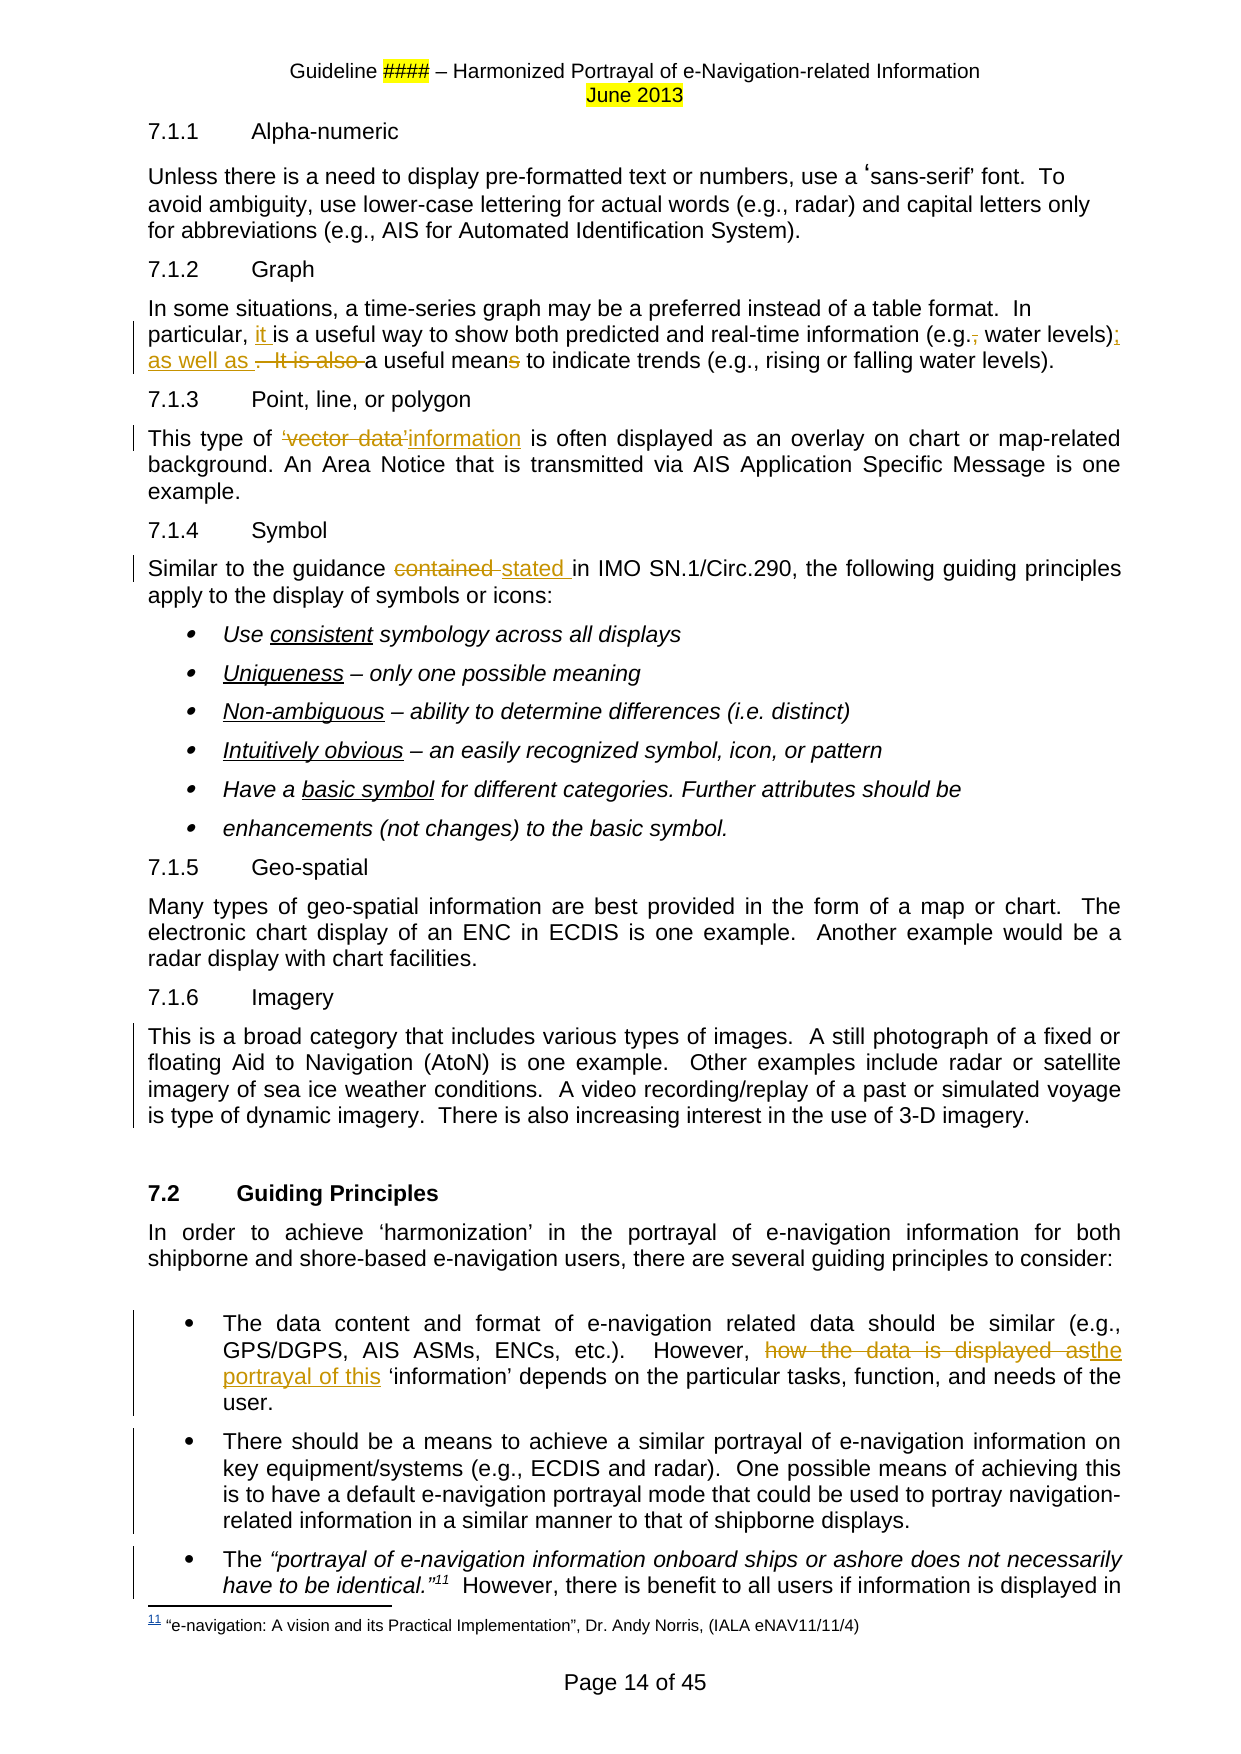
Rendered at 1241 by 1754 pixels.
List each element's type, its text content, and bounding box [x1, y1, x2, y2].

text Many types of geo-spatial information are best provided in the form of a map or chart. The electronic chart display of an ENC in ECDIS is one example. Another example would be a radar display with chart facilities. [148, 893, 1122, 972]
text Intuitively obvious – an easily recognized symbol, icon, or pattern [185, 737, 1122, 763]
text enhancements (not changes) to the basic symbol. [185, 815, 1122, 841]
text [185, 1546, 1122, 1599]
text Unless there is a need to display pre-formatted text or numbers, use a ‘sans-serif’ font. To avoid ambiguity, use lower-case lettering for actual words (e.g., radar) and capital letters only for abbreviations (e.g., AIS for Automated Identification System). [148, 157, 1122, 243]
text Similar to the guidance in IMO SN.1/Circ.290, the following guiding principles apply to the display of symbols or icons: [148, 555, 1122, 608]
subtitle Imagery [148, 984, 1122, 1011]
text This is a broad category that includes various types of images. A still photograph of a fixed or floating Aid to Navigation (AtoN) is one example. Other examples include radar or satellite imagery of sea ice weather conditions. A video recording/replay of a past or simulated voyage is type of dynamic imagery. There is also increasing interest in the use of 3-D imagery. [148, 1023, 1122, 1128]
subtitle Alpha-numeric [148, 118, 1122, 144]
text This type of is often displayed as an overlay on chart or map-related background. An Area Notice that is transmitted via AIS Application Specific Message is one example. [148, 425, 1122, 504]
subtitle Symbol [148, 517, 1122, 543]
text Non-ambiguous – ability to determine differences (i.e. distinct) [185, 698, 1122, 725]
subtitle Point, line, or polygon [148, 386, 1122, 412]
text Have a basic symbol for different categories. Further attributes should be [185, 776, 1122, 802]
subtitle Guiding Principles [148, 1180, 1122, 1206]
text In order to achieve ‘harmonization’ in the portrayal of e-navigation information for both shipborne and shore-based e-navigation users, there are several guiding principles to consider: [148, 1219, 1122, 1271]
subtitle Geo-spatial [148, 854, 1122, 880]
subtitle Graph [148, 256, 1122, 282]
text The data content and format of e-navigation related data should be similar (e.g., GPS/DGPS, AIS ASMs, ENCs, etc.). However, ‘information’ depends on the particular tasks, function, and needs of the user. [185, 1310, 1122, 1416]
text There should be a means to achieve a similar portrayal of e-navigation information on key equipment/systems (e.g., ECDIS and radar). One possible means of achieving this is to have a default e-navigation portrayal mode that could be used to portray navigation-related information in a similar manner to that of shipborne displays. [185, 1428, 1122, 1533]
text Use consistent symbology across all displays [185, 621, 1122, 647]
text In some situations, a time-series graph may be a preferred instead of a table format. In particular, is a useful way to show both predicted and real-time information (e.g. water levels)a useful mean to indicate trends (e.g., rising or falling water levels). [148, 294, 1122, 374]
text Uniqueness – only one possible meaning [185, 659, 1122, 686]
